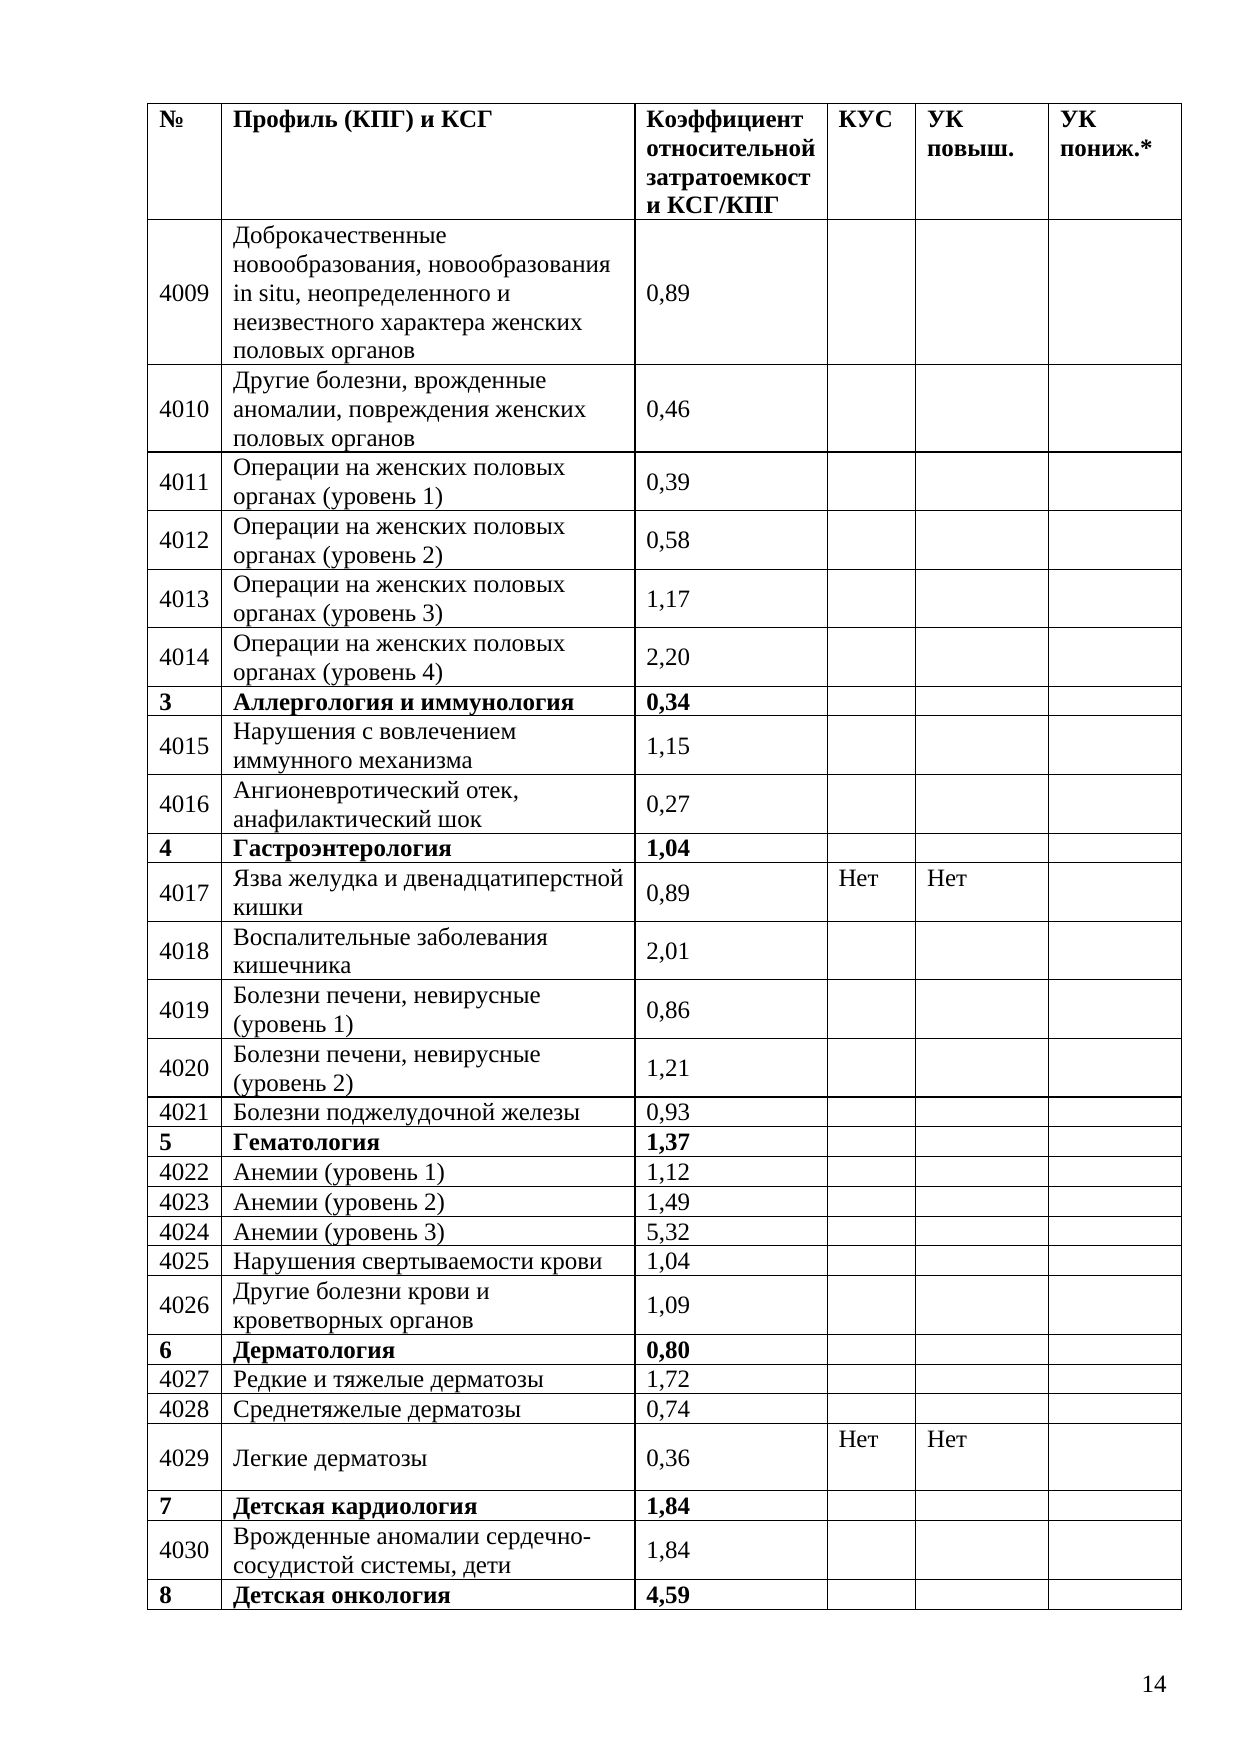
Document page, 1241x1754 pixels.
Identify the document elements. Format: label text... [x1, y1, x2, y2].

table_header КУС [828, 104, 915, 219]
table_cell [916, 922, 1048, 979]
table_cell 1,12 [636, 1157, 827, 1186]
table_cell Воспалительные заболевания кишечника [222, 922, 634, 979]
table_cell 2,01 [636, 922, 827, 979]
table_cell Язва желудка и двенадцатиперстной кишки [222, 863, 634, 921]
table_cell 0,39 [636, 453, 827, 510]
table_cell Операции на женских половых органах (уровень 4) [222, 628, 634, 686]
table_cell [828, 1098, 915, 1126]
table_cell 0,34 [636, 687, 827, 715]
table_cell 0,46 [636, 365, 827, 451]
table_cell 4018 [148, 922, 221, 979]
table_cell [828, 834, 915, 862]
table_cell [1049, 1276, 1181, 1334]
table_cell Врожденные аномалии сердечно-сосудистой системы, дети [222, 1521, 634, 1579]
table_cell 1,72 [636, 1365, 827, 1393]
table_cell [828, 1394, 915, 1423]
table_cell [1049, 863, 1181, 921]
table_cell 4029 [148, 1424, 221, 1490]
table_cell Анемии (уровень 2) [222, 1187, 634, 1216]
table_cell [1049, 922, 1181, 979]
table_cell 1,84 [636, 1521, 827, 1579]
table_cell Операции на женских половых органах (уровень 1) [222, 453, 634, 510]
table_cell [1049, 1521, 1181, 1579]
table_cell Анемии (уровень 1) [222, 1157, 634, 1186]
table_cell [1049, 1039, 1181, 1096]
table_cell Болезни поджелудочной железы [222, 1098, 634, 1126]
table_cell [828, 1157, 915, 1186]
table_cell [828, 1365, 915, 1393]
table_cell 1,04 [636, 1246, 827, 1275]
table_cell [916, 628, 1048, 686]
table_cell 4020 [148, 1039, 221, 1096]
table_cell [828, 1187, 915, 1216]
table_cell 1,04 [636, 834, 827, 862]
table_cell 4,59 [636, 1580, 827, 1608]
table_cell [916, 1276, 1048, 1334]
table_cell [916, 1127, 1048, 1156]
table_cell [916, 834, 1048, 862]
table_cell 8 [148, 1580, 221, 1608]
table_cell Нет [828, 863, 915, 921]
table_cell [916, 365, 1048, 451]
table_cell 4024 [148, 1217, 221, 1245]
table_cell 0,80 [636, 1335, 827, 1363]
table_cell [1049, 1127, 1181, 1156]
table_cell [1049, 1217, 1181, 1245]
table_cell Другие болезни, врожденные аномалии, повреждения женских половых органов [222, 365, 634, 451]
table_cell 1,21 [636, 1039, 827, 1096]
table_cell [916, 1491, 1048, 1520]
table_cell Ангионевротический отек, анафилактический шок [222, 775, 634, 832]
table_cell [828, 365, 915, 451]
table_cell [916, 716, 1048, 774]
table_cell Доброкачественные новообразования, новообразования in situ, неопределенного и неизвестного характера женских половых органов [222, 220, 634, 364]
table_cell [916, 1187, 1048, 1216]
table_cell [916, 775, 1048, 832]
table_cell [916, 1039, 1048, 1096]
table_cell [828, 1521, 915, 1579]
table_cell 4012 [148, 511, 221, 568]
table_cell 4030 [148, 1521, 221, 1579]
table_cell 1,09 [636, 1276, 827, 1334]
table_cell [916, 453, 1048, 510]
table_cell Болезни печени, невирусные (уровень 2) [222, 1039, 634, 1096]
table_cell Операции на женских половых органах (уровень 3) [222, 570, 634, 627]
table_cell 4027 [148, 1365, 221, 1393]
table_cell [1049, 775, 1181, 832]
table_cell 4015 [148, 716, 221, 774]
table_cell 1,49 [636, 1187, 827, 1216]
table_cell [1049, 1580, 1181, 1608]
table_cell 0,27 [636, 775, 827, 832]
table_cell 0,74 [636, 1394, 827, 1423]
table_cell 0,89 [636, 863, 827, 921]
table_cell Детская онкология [222, 1580, 634, 1608]
table_cell 4016 [148, 775, 221, 832]
table_cell [828, 1246, 915, 1275]
table_cell Нет [828, 1424, 915, 1490]
table_cell Нарушения с вовлечением иммунного механизма [222, 716, 634, 774]
table_cell [916, 1217, 1048, 1245]
table_cell 0,89 [636, 220, 827, 364]
table_cell 0,93 [636, 1098, 827, 1126]
table_cell [916, 980, 1048, 1038]
table_cell Нет [916, 863, 1048, 921]
table_cell [916, 1335, 1048, 1363]
table_header Профиль (КПГ) и КСГ [222, 104, 634, 219]
table_cell [828, 980, 915, 1038]
table_cell [916, 1394, 1048, 1423]
table_cell 4021 [148, 1098, 221, 1126]
table_cell [916, 570, 1048, 627]
table_cell Нет [916, 1424, 1048, 1490]
table_cell 4023 [148, 1187, 221, 1216]
table_cell Редкие и тяжелые дерматозы [222, 1365, 634, 1393]
table_cell [828, 220, 915, 364]
table_cell 5,32 [636, 1217, 827, 1245]
table_cell Операции на женских половых органах (уровень 2) [222, 511, 634, 568]
table_cell 4017 [148, 863, 221, 921]
table_cell [1049, 1335, 1181, 1363]
table_cell [828, 775, 915, 832]
table_cell Гастроэнтерология [222, 834, 634, 862]
table_cell [828, 716, 915, 774]
table_cell 1,17 [636, 570, 827, 627]
table_cell Среднетяжелые дерматозы [222, 1394, 634, 1423]
table_cell 4025 [148, 1246, 221, 1275]
table_cell [916, 511, 1048, 568]
table_cell [916, 220, 1048, 364]
table_cell Дерматология [222, 1335, 634, 1363]
table_cell [1049, 1365, 1181, 1393]
table_cell 0,36 [636, 1424, 827, 1490]
table_cell 0,86 [636, 980, 827, 1038]
table_cell [828, 453, 915, 510]
table_cell 5 [148, 1127, 221, 1156]
table_cell [1049, 570, 1181, 627]
table_cell [828, 1335, 915, 1363]
table_cell [828, 570, 915, 627]
table_cell [1049, 1491, 1181, 1520]
table_cell [916, 687, 1048, 715]
table_cell 4010 [148, 365, 221, 451]
table_cell Аллергология и иммунология [222, 687, 634, 715]
table_cell 2,20 [636, 628, 827, 686]
table_cell [828, 1127, 915, 1156]
table_cell [1049, 980, 1181, 1038]
table_cell 4026 [148, 1276, 221, 1334]
table_cell Другие болезни крови и кроветворных органов [222, 1276, 634, 1334]
table_cell 4 [148, 834, 221, 862]
table_cell [828, 1276, 915, 1334]
table_cell 4011 [148, 453, 221, 510]
table_cell 4028 [148, 1394, 221, 1423]
table_cell [828, 1039, 915, 1096]
table_cell Анемии (уровень 3) [222, 1217, 634, 1245]
table_cell [1049, 1246, 1181, 1275]
table_cell [828, 511, 915, 568]
table_cell 4019 [148, 980, 221, 1038]
table_cell Легкие дерматозы [222, 1424, 634, 1490]
table_cell Болезни печени, невирусные (уровень 1) [222, 980, 634, 1038]
table_cell [916, 1580, 1048, 1608]
table_cell [916, 1521, 1048, 1579]
table_cell [1049, 834, 1181, 862]
table_cell [1049, 716, 1181, 774]
table_cell 4014 [148, 628, 221, 686]
table_cell [828, 1217, 915, 1245]
table_cell 4009 [148, 220, 221, 364]
table_cell 1,37 [636, 1127, 827, 1156]
table_cell [916, 1365, 1048, 1393]
table_cell 4022 [148, 1157, 221, 1186]
table_cell [916, 1246, 1048, 1275]
table_cell [1049, 1394, 1181, 1423]
table_header УК повыш. [916, 104, 1048, 219]
table_cell 4013 [148, 570, 221, 627]
table_cell [828, 1491, 915, 1520]
table_cell 1,84 [636, 1491, 827, 1520]
table_cell [1049, 365, 1181, 451]
table_cell [1049, 628, 1181, 686]
table_cell [1049, 453, 1181, 510]
table_cell 7 [148, 1491, 221, 1520]
table_header Коэффициент относительной затратоемкости КСГ/КПГ [636, 104, 827, 219]
table_cell [916, 1157, 1048, 1186]
table_cell [828, 922, 915, 979]
table_cell [1049, 220, 1181, 364]
table_cell [828, 1580, 915, 1608]
table_cell [1049, 1157, 1181, 1186]
table_cell [1049, 687, 1181, 715]
table_cell Нарушения свертываемости крови [222, 1246, 634, 1275]
table_cell 1,15 [636, 716, 827, 774]
table_cell [1049, 1424, 1181, 1490]
table_cell [1049, 1098, 1181, 1126]
table_cell [1049, 1187, 1181, 1216]
table_cell 3 [148, 687, 221, 715]
table_cell [916, 1098, 1048, 1126]
table_header УК пониж.* [1049, 104, 1181, 219]
table_cell [1049, 511, 1181, 568]
table_cell [828, 628, 915, 686]
table_cell Детская кардиология [222, 1491, 634, 1520]
table_header № [148, 104, 221, 219]
table_cell 0,58 [636, 511, 827, 568]
table_cell Гематология [222, 1127, 634, 1156]
table_cell 6 [148, 1335, 221, 1363]
table_cell [828, 687, 915, 715]
